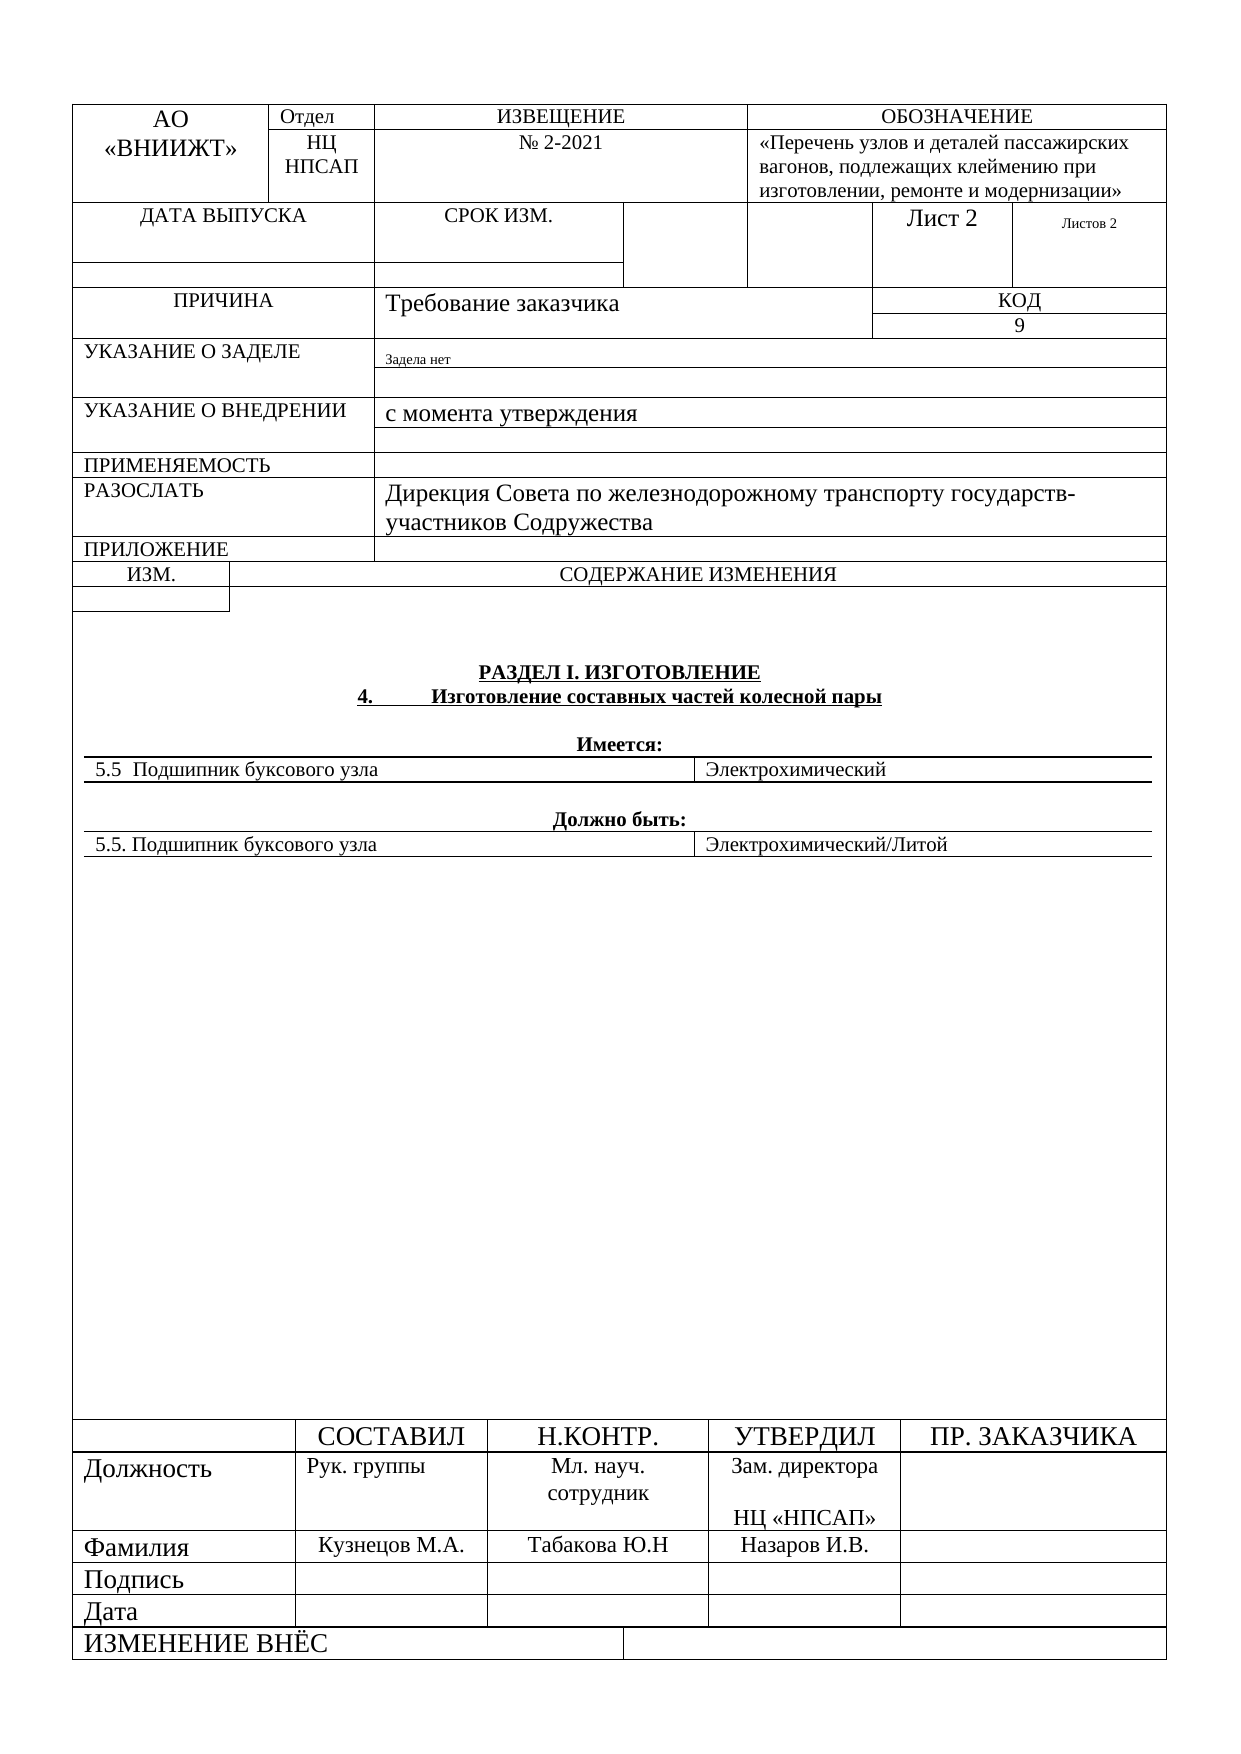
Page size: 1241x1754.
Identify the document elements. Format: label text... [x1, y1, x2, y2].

table_cell «Перечень узлов и деталей пассажирских вагонов, подлежащих клеймению при изготовлении, ремонте и модернизации» [748, 130, 1166, 202]
table_cell [375, 453, 1166, 477]
table_cell Н.КОНТР. [488, 1420, 708, 1451]
table_cell УКАЗАНИЕ О ВНЕДРЕНИИ [73, 398, 374, 452]
table_cell Требование заказчика [375, 288, 872, 337]
table_cell УКАЗАНИЕ О ЗАДЕЛЕ [73, 339, 374, 397]
table_cell [230, 587, 1166, 611]
table_cell [375, 263, 623, 287]
table_header Отдел [269, 105, 374, 128]
table_cell СОДЕРЖАНИЕ ИЗМЕНЕНИЯ [230, 562, 1166, 586]
table_cell [73, 587, 229, 611]
table_cell Фамилия [73, 1531, 295, 1562]
table_cell [709, 1595, 900, 1626]
table_cell РАЗОСЛАТЬ [73, 478, 374, 536]
table_cell КОД [873, 288, 1166, 312]
table_cell [488, 1563, 708, 1594]
table_cell ПРИЛОЖЕНИЕ [73, 537, 374, 561]
table_cell ДАТА ВЫПУСКА [73, 203, 374, 262]
table_header АО «ВНИИЖТ» [73, 105, 268, 202]
table_cell [296, 1595, 487, 1626]
table_cell с момента утверждения [375, 398, 1166, 427]
table_cell Задела нет [375, 339, 1166, 367]
table_cell [375, 537, 1166, 561]
table_cell Дата [73, 1595, 295, 1626]
table_cell [296, 1563, 487, 1594]
table_cell [709, 1563, 900, 1594]
table_cell [375, 368, 1166, 397]
table_cell НЦ НПСАП [269, 130, 374, 202]
table_cell РАЗДЕЛ I. ИЗГОТОВЛЕНИЕ 4. Изготовление составных частей колесной пары Имеется: Должно быть: [73, 611, 1166, 1419]
table_cell Кузнецов М.А. [296, 1531, 487, 1562]
table_header ОБОЗНАЧЕНИЕ [748, 105, 1166, 128]
table_cell [488, 1595, 708, 1626]
table_cell Дирекция Совета по железнодорожному транспорту государств-участников Содружества [375, 478, 1166, 536]
table_cell [748, 203, 872, 287]
table_cell [901, 1453, 1166, 1530]
table_cell Назаров И.В. [709, 1531, 900, 1562]
table_cell ПРИМЕНЯЕМОСТЬ [73, 453, 374, 477]
table_cell Должность [73, 1453, 295, 1530]
table_cell № 2-2021 [375, 130, 747, 202]
table_cell [901, 1595, 1166, 1626]
table_cell ИЗМ. [73, 562, 229, 586]
table_cell [73, 1420, 295, 1451]
table_cell Табакова Ю.Н [488, 1531, 708, 1562]
table_cell СРОК ИЗМ. [375, 203, 623, 262]
table_cell [624, 1628, 1166, 1659]
table_cell ИЗМЕНЕНИЕ ВНЁС [73, 1628, 623, 1659]
table_cell [624, 203, 747, 287]
table_cell ПРИЧИНА [73, 288, 374, 337]
table_cell Мл. науч. сотрудник [488, 1453, 708, 1530]
table_cell УТВЕРДИЛ [709, 1420, 900, 1451]
table_cell [901, 1531, 1166, 1562]
table_cell Лист 2 [873, 203, 1012, 287]
table_cell [901, 1563, 1166, 1594]
table_cell [73, 263, 374, 287]
table_cell Зам. директора НЦ «НПСАП» [709, 1453, 900, 1530]
table_cell Листов 2 [1013, 203, 1166, 287]
table_cell 9 [873, 314, 1166, 337]
table_cell ПР. ЗАКАЗЧИКА [901, 1420, 1166, 1451]
table_cell Подпись [73, 1563, 295, 1594]
table_header ИЗВЕЩЕНИЕ [375, 105, 747, 128]
table_cell [375, 428, 1166, 452]
table_cell Рук. группы [296, 1453, 487, 1530]
table_cell СОСТАВИЛ [296, 1420, 487, 1451]
